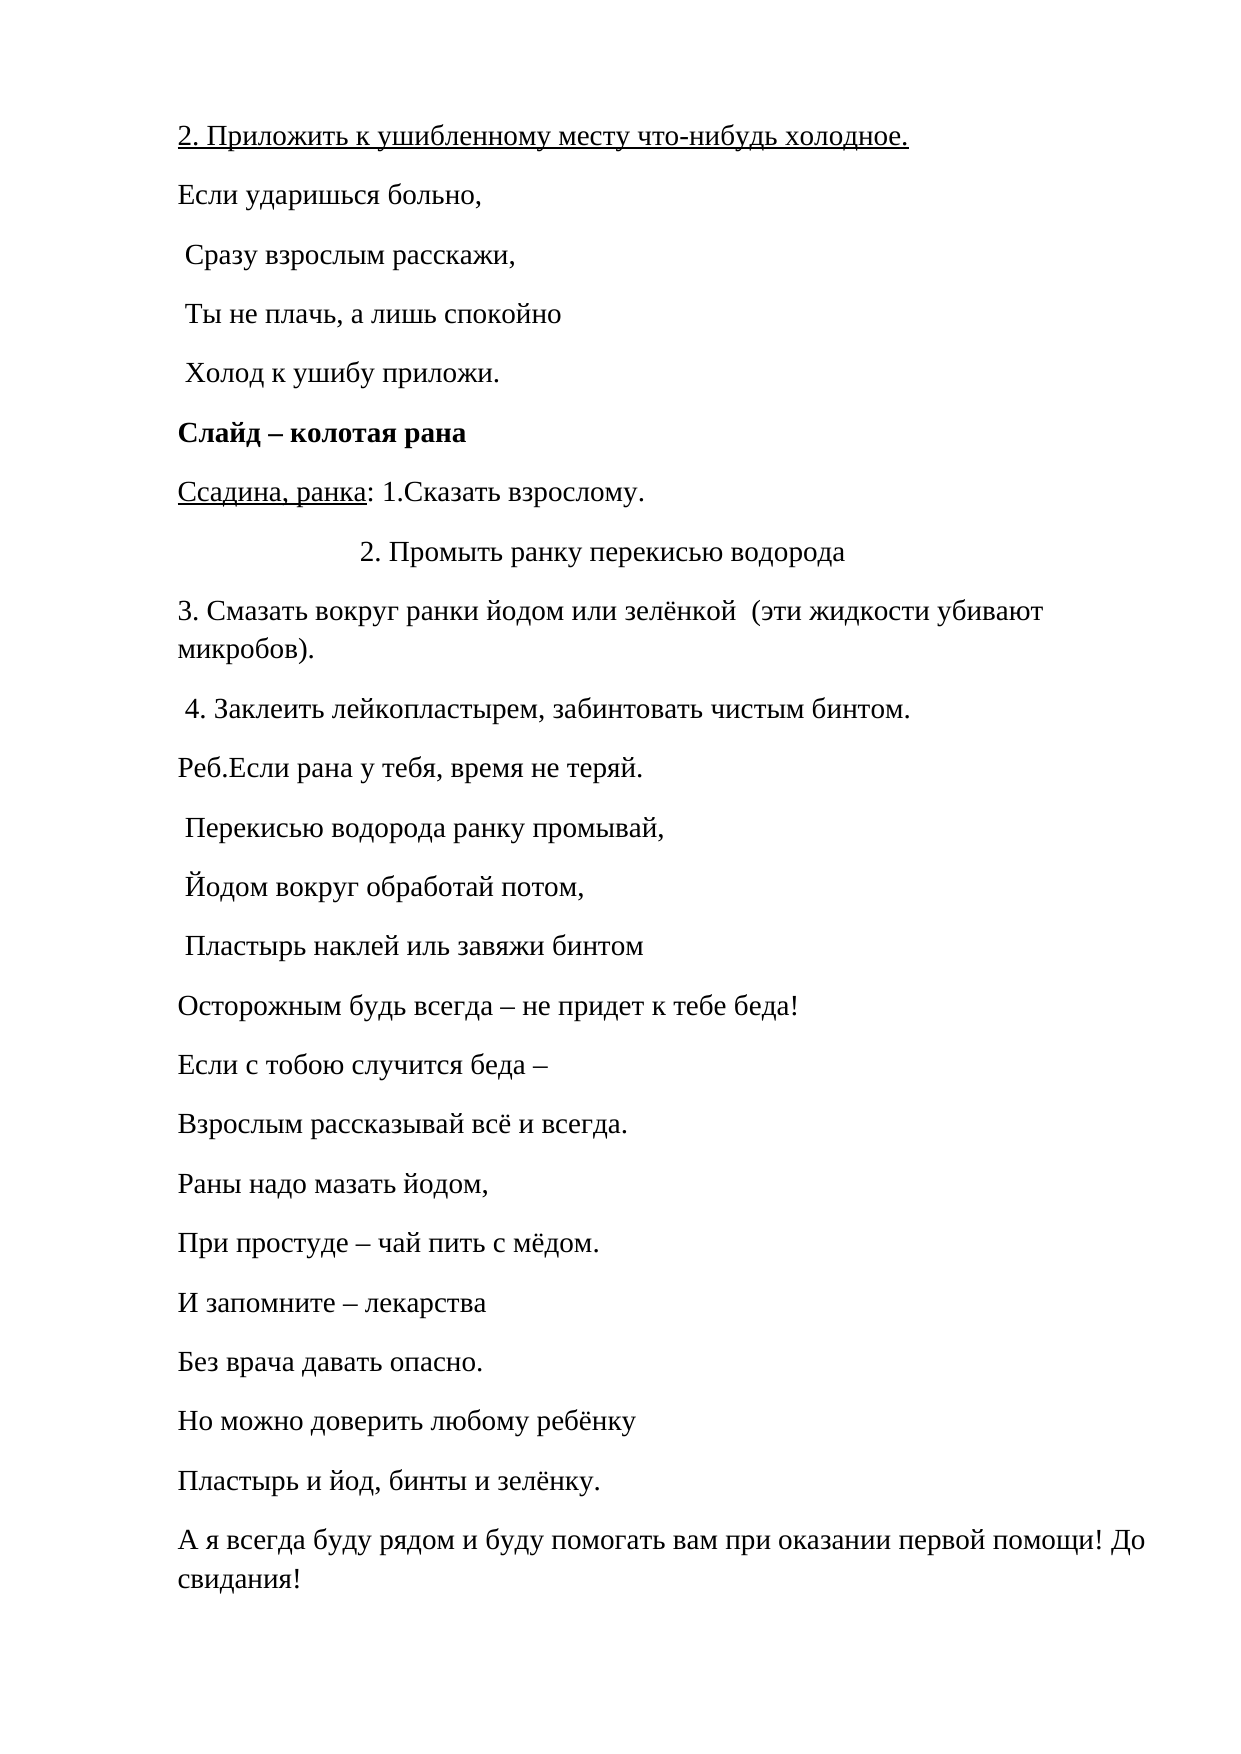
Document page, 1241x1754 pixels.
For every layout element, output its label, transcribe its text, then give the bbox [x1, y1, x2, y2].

text Слайд – колотая рана [177, 415, 1152, 448]
text Если с тобою случится беда – [177, 1047, 1152, 1081]
text Раны надо мазать йодом, [177, 1166, 1152, 1199]
text 3. Смазать вокруг ранки йодом или зелёнкой (эти жидкости убивают микробов). [177, 593, 1152, 665]
text 2. Промыть ранку перекисью водорода [177, 534, 1152, 567]
text Но можно доверить любому ребёнку [177, 1403, 1152, 1437]
text 2. Приложить к ушибленному месту что-нибудь холодное. [177, 118, 1152, 152]
text Взрослым рассказывай всё и всегда. [177, 1107, 1152, 1140]
text 4. Заклеить лейкопластырем, забинтовать чистым бинтом. [177, 691, 1152, 724]
text Перекисью водорода ранку промывай, [177, 810, 1152, 843]
text Осторожным будь всегда – не придет к тебе беда! [177, 988, 1152, 1021]
text А я всегда буду рядом и буду помогать вам при оказании первой помощи! До свидания! [177, 1522, 1152, 1594]
text Пластырь наклей иль завяжи бинтом [177, 928, 1152, 962]
text Без врача давать опасно. [177, 1344, 1152, 1378]
text Йодом вокруг обработай потом, [177, 869, 1152, 903]
text Реб.Если рана у тебя, время не теряй. [177, 750, 1152, 784]
text Холод к ушибу приложи. [177, 356, 1152, 389]
text Ты не плачь, а лишь спокойно [177, 296, 1152, 330]
text Сразу взрослым расскажи, [177, 237, 1152, 270]
text Если ударишься больно, [177, 177, 1152, 211]
text При простуде – чай пить с мёдом. [177, 1225, 1152, 1259]
text Пластырь и йод, бинты и зелёнку. [177, 1463, 1152, 1496]
text Ссадина, ранка: 1.Сказать взрослому. [177, 474, 1152, 508]
text И запомните – лекарства [177, 1285, 1152, 1318]
